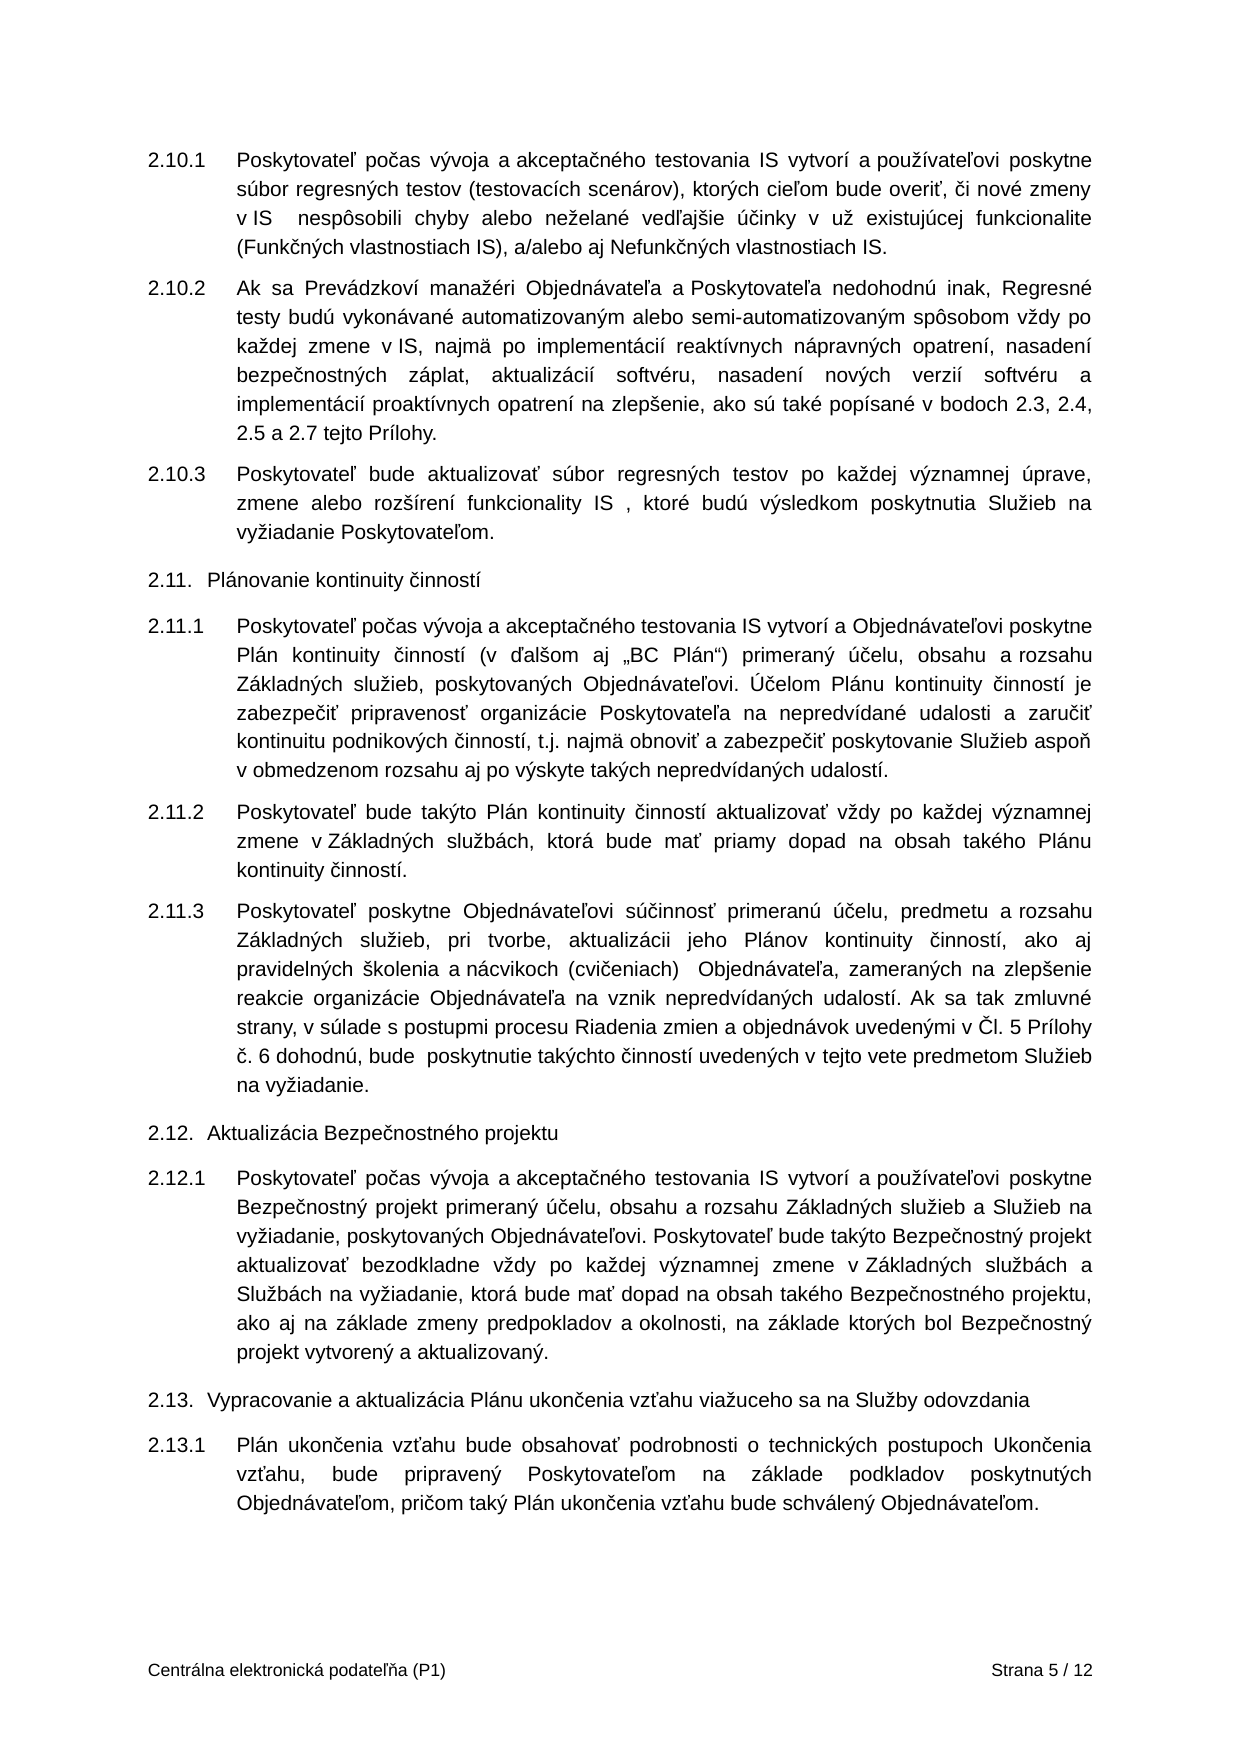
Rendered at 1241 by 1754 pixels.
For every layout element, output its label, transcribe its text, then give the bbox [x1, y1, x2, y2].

text Ak sa Prevádzkoví manažéri Objednávateľa a Poskytovateľa nedohodnú inak, Regresné testy budú vykonávané automatizovaným alebo semi-automatizovaným spôsobom vždy po každej zmene v IS, najmä po implementácií reaktívnych nápravných opatrení, nasadení bezpečnostných záplat, aktualizácií softvéru, nasadení nových verzií softvéru a implementácií proaktívnych opatrení na zlepšenie, ako sú také popísané v bodoch 2.3, 2.4, 2.5 a 2.7 tejto Prílohy. [148, 276, 1092, 445]
text Poskytovateľ bude takýto Plán kontinuity činností aktualizovať vždy po každej významnej zmene v Základných službách, ktorá bude mať priamy dopad na obsah takého Plánu kontinuity činností. [148, 800, 1092, 882]
text Plán ukončenia vzťahu bude obsahovať podrobnosti o technických postupoch Ukončenia vzťahu, bude pripravený Poskytovateľom na základe podkladov poskytnutých Objednávateľom, pričom taký Plán ukončenia vzťahu bude schválený Objednávateľom. [148, 1433, 1092, 1515]
text Poskytovateľ počas vývoja a akceptačného testovania IS vytvorí a používateľovi poskytne Bezpečnostný projekt primeraný účelu, obsahu a rozsahu Základných služieb a Služieb na vyžiadanie, poskytovaných Objednávateľovi. Poskytovateľ bude takýto Bezpečnostný projekt aktualizovať bezodkladne vždy po každej významnej zmene v Základných službách a Službách na vyžiadanie, ktorá bude mať dopad na obsah takého Bezpečnostného projektu, ako aj na základe zmeny predpokladov a okolnosti, na základe ktorých bol Bezpečnostný projekt vytvorený a aktualizovaný. [148, 1166, 1092, 1364]
text Vypracovanie a aktualizácia Plánu ukončenia vzťahu viažuceho sa na Služby odovzdania [148, 1388, 1092, 1412]
text Poskytovateľ poskytne Objednávateľovi súčinnosť primeranú účelu, predmetu a rozsahu Základných služieb, pri tvorbe, aktualizácii jeho Plánov kontinuity činností, ako aj pravidelných školenia a nácvikoch (cvičeniach) Objednávateľa, zameraných na zlepšenie reakcie organizácie Objednávateľa na vznik nepredvídaných udalostí. Ak sa tak zmluvné strany, v súlade s postupmi procesu Riadenia zmien a objednávok uvedenými v Čl. 5 Prílohy č. 6 dohodnú, bude poskytnutie takýchto činností uvedených v tejto vete predmetom Služieb na vyžiadanie. [148, 899, 1092, 1097]
text Plánovanie kontinuity činností [148, 568, 1092, 592]
text Poskytovateľ počas vývoja a akceptačného testovania IS vytvorí a používateľovi poskytne súbor regresných testov (testovacích scenárov), ktorých cieľom bude overiť, či nové zmeny v IS nespôsobili chyby alebo neželané vedľajšie účinky v už existujúcej funkcionalite (Funkčných vlastnostiach IS), a/alebo aj Nefunkčných vlastnostiach IS. [148, 148, 1092, 258]
text Poskytovateľ bude aktualizovať súbor regresných testov po každej významnej úprave, zmene alebo rozšírení funkcionality IS , ktoré budú výsledkom poskytnutia Služieb na vyžiadanie Poskytovateľom. [148, 462, 1092, 544]
text Aktualizácia Bezpečnostného projektu [148, 1121, 1092, 1144]
text Poskytovateľ počas vývoja a akceptačného testovania IS vytvorí a Objednávateľovi poskytne Plán kontinuity činností (v ďalšom aj „BC Plán“) primeraný účelu, obsahu a rozsahu Základných služieb, poskytovaných Objednávateľovi. Účelom Plánu kontinuity činností je zabezpečiť pripravenosť organizácie Poskytovateľa na nepredvídané udalosti a zaručiť kontinuitu podnikových činností, t.j. najmä obnoviť a zabezpečiť poskytovanie Služieb aspoň v obmedzenom rozsahu aj po výskyte takých nepredvídaných udalostí. [148, 613, 1092, 782]
